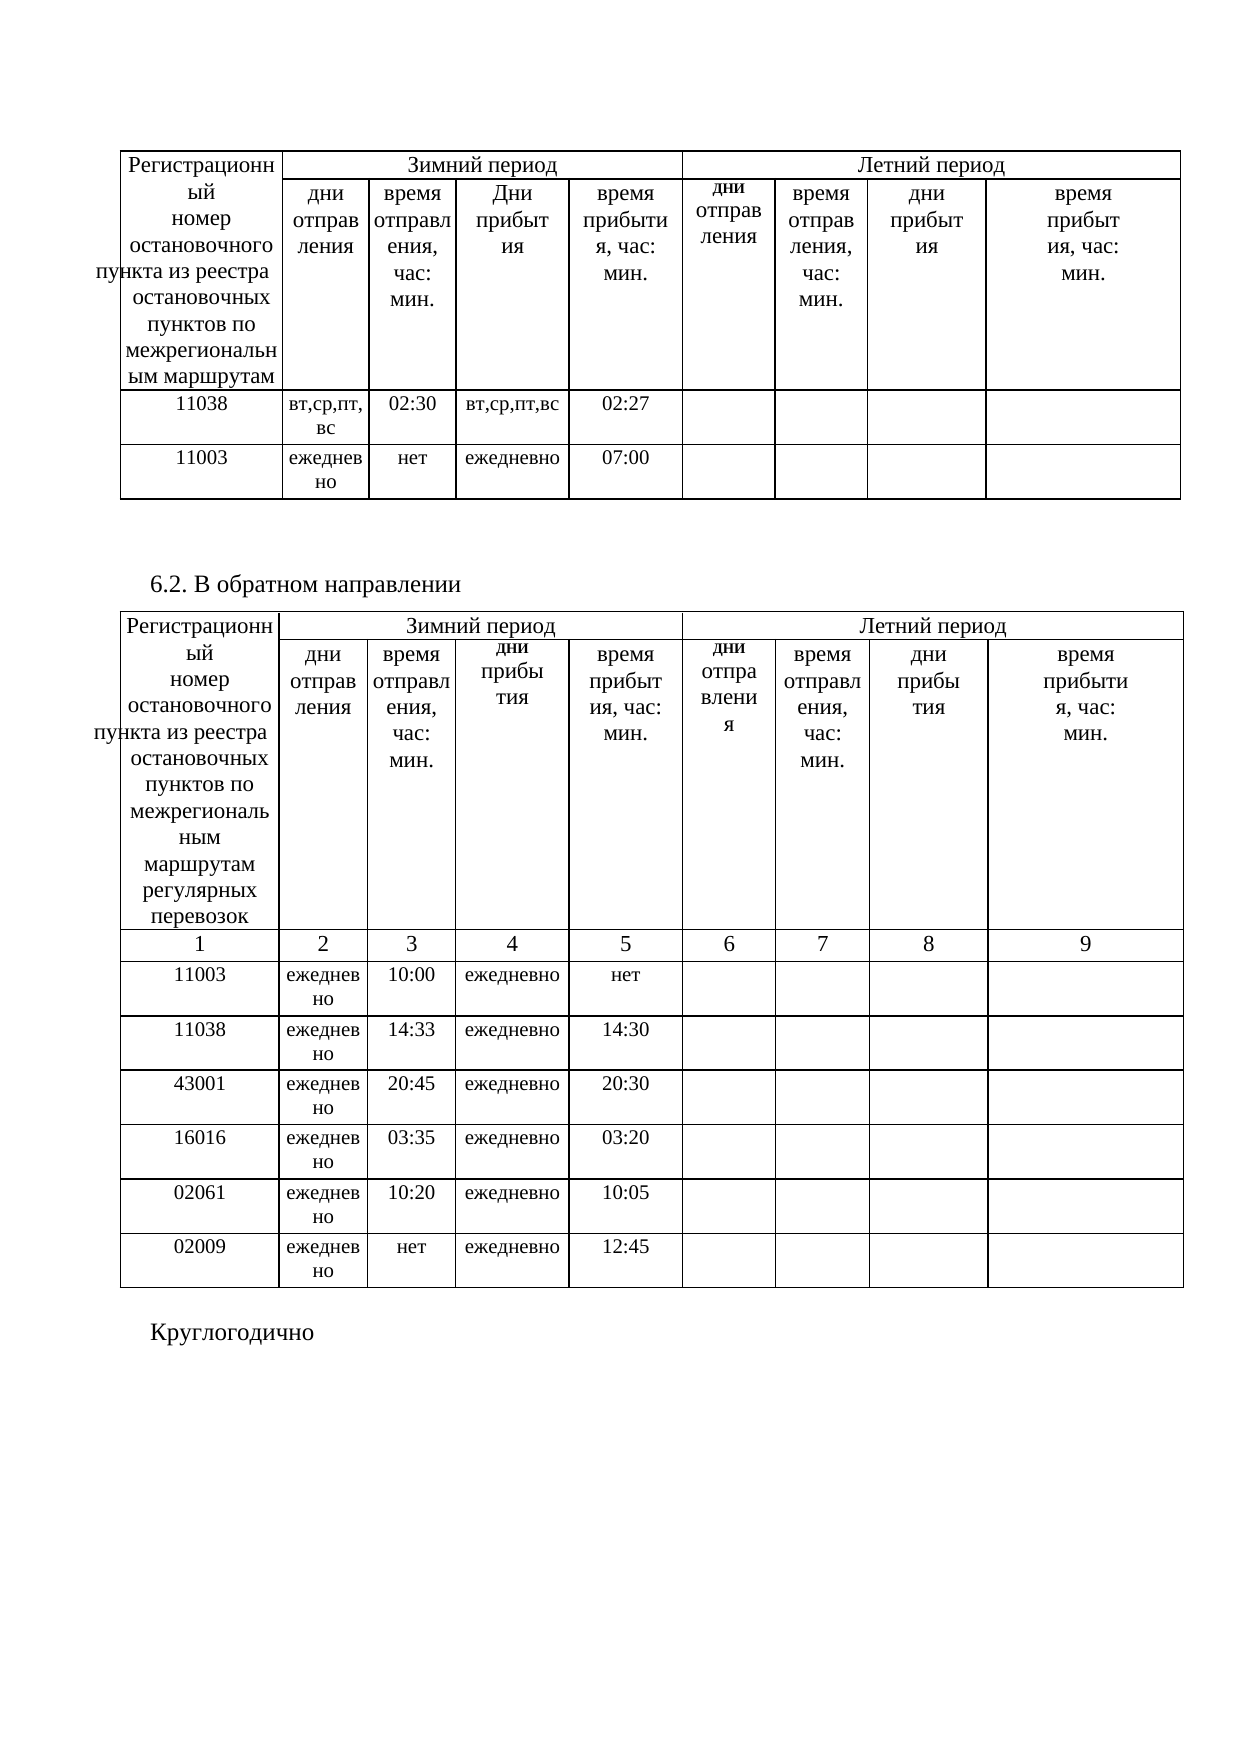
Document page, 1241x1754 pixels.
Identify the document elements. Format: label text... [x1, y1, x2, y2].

table_cell [776, 1017, 869, 1069]
table_cell 7 [776, 930, 869, 961]
table_cell ежедневно [456, 962, 568, 1015]
table_cell [987, 445, 1180, 498]
table_cell время прибыт ия, час: мин. [570, 640, 682, 929]
table_cell 03:35 [368, 1125, 455, 1178]
table_cell 02:27 [570, 391, 682, 444]
table_cell ежедневно [280, 962, 367, 1015]
table_cell [683, 962, 775, 1015]
table_header Летний период [683, 612, 1183, 639]
table_cell ежедневно [283, 445, 368, 498]
table_cell 3 [368, 930, 455, 961]
table_cell время отправл ения, час: мин. [776, 640, 869, 929]
table_cell 02009 [121, 1234, 278, 1287]
table_cell [776, 391, 867, 444]
table_cell [776, 1125, 869, 1178]
table_cell [683, 1071, 775, 1124]
table_cell [987, 391, 1180, 444]
table_cell 6 [683, 930, 775, 961]
table_cell ежедневно [280, 1180, 367, 1232]
table_cell 07:00 [570, 445, 682, 498]
table_cell 11038 [121, 1017, 278, 1069]
table_cell вт,ср,пт,вс [283, 391, 368, 444]
table_cell время отправл ения, час: мин. [368, 640, 455, 929]
table_cell время отправ ления, час: мин. [776, 180, 867, 389]
table_header Регистрационный номер остановочного пункта из реестра остановочных пунктов по межрегиональным маршрутам регулярных перевозок [121, 612, 279, 929]
table_cell [989, 962, 1183, 1015]
table_cell ДНИ прибы тия [456, 640, 568, 929]
table_cell ежедневно [280, 1234, 367, 1287]
table_cell время отправл ения, час: мин. [370, 180, 455, 389]
table_cell [989, 1017, 1183, 1069]
table_cell [683, 445, 774, 498]
table_cell вт,ср,пт,вс [457, 391, 568, 444]
table_cell ежедневно [280, 1125, 367, 1178]
table_cell [683, 1234, 775, 1287]
table_cell 2 [280, 930, 367, 961]
table_cell 14:30 [570, 1017, 682, 1069]
table_cell 11003 [121, 962, 278, 1015]
text 6.2. В обратном направлении [150, 569, 1090, 598]
table_cell 5 [570, 930, 682, 961]
table_cell [989, 1234, 1183, 1287]
table_cell 10:00 [368, 962, 455, 1015]
table_cell дни отправ ления [283, 180, 368, 389]
table_cell 16016 [121, 1125, 278, 1178]
table_cell 10:05 [570, 1180, 682, 1232]
table_cell дни прибыт ия [868, 180, 985, 389]
table_cell [683, 1125, 775, 1178]
table_cell [868, 391, 985, 444]
table_cell ежедневно [456, 1234, 568, 1287]
table_cell ежедневно [456, 1017, 568, 1069]
table_cell ежедневно [280, 1017, 367, 1069]
table_cell [776, 1071, 869, 1124]
table_cell нет [570, 962, 682, 1015]
table_cell время прибыти я, час: мин. [570, 180, 682, 389]
table_cell 1 [121, 930, 278, 961]
table_cell 11038 [121, 391, 282, 444]
table_cell дни отправ ления [280, 640, 367, 929]
table_cell 9 [989, 930, 1183, 961]
table_cell время прибыт ия, час: мин. [987, 180, 1180, 389]
table_cell 20:30 [570, 1071, 682, 1124]
table_header Зимний период [283, 152, 682, 178]
table_cell [868, 445, 985, 498]
table_cell нет [368, 1234, 455, 1287]
table_cell ежедневно [456, 1180, 568, 1232]
table_cell [683, 1017, 775, 1069]
table_cell нет [370, 445, 455, 498]
table_cell [870, 1180, 987, 1232]
table_cell [683, 391, 774, 444]
table_cell [870, 1071, 987, 1124]
table_cell [776, 962, 869, 1015]
table_cell 43001 [121, 1071, 278, 1124]
table_cell [870, 1017, 987, 1069]
table_cell [683, 1180, 775, 1232]
table_cell ежедневно [280, 1071, 367, 1124]
table_cell 8 [870, 930, 987, 961]
table_cell 10:20 [368, 1180, 455, 1232]
table_cell дни прибы тия [870, 640, 987, 929]
table_cell [776, 1234, 869, 1287]
table_cell [776, 1180, 869, 1232]
table_cell [870, 1234, 987, 1287]
table_cell ДНИ отпра влени я [683, 640, 775, 929]
table_header Летний период [683, 152, 1180, 178]
table_cell 20:45 [368, 1071, 455, 1124]
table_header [121, 152, 282, 389]
table_cell 14:33 [368, 1017, 455, 1069]
table_cell 03:20 [570, 1125, 682, 1178]
table_cell 4 [456, 930, 568, 961]
table_cell ежедневно [456, 1125, 568, 1178]
table_cell [989, 1125, 1183, 1178]
text Круглогодично [150, 1317, 1090, 1346]
table_cell [989, 1180, 1183, 1232]
table_cell [989, 1071, 1183, 1124]
table_cell ежедневно [456, 1071, 568, 1124]
table_cell Дни прибыт ия [457, 180, 568, 389]
table_cell ДНИ отправ ления [683, 180, 774, 389]
table_cell 02061 [121, 1180, 278, 1232]
table_cell ежедневно [457, 445, 568, 498]
table_cell 11003 [121, 445, 282, 498]
table_cell [776, 445, 867, 498]
table_cell 02:30 [370, 391, 455, 444]
table_header Зимний период [280, 612, 682, 639]
table_cell [870, 1125, 987, 1178]
table_cell время прибыти я, час: мин. [989, 640, 1183, 929]
table_cell 12:45 [570, 1234, 682, 1287]
table_cell [870, 962, 987, 1015]
